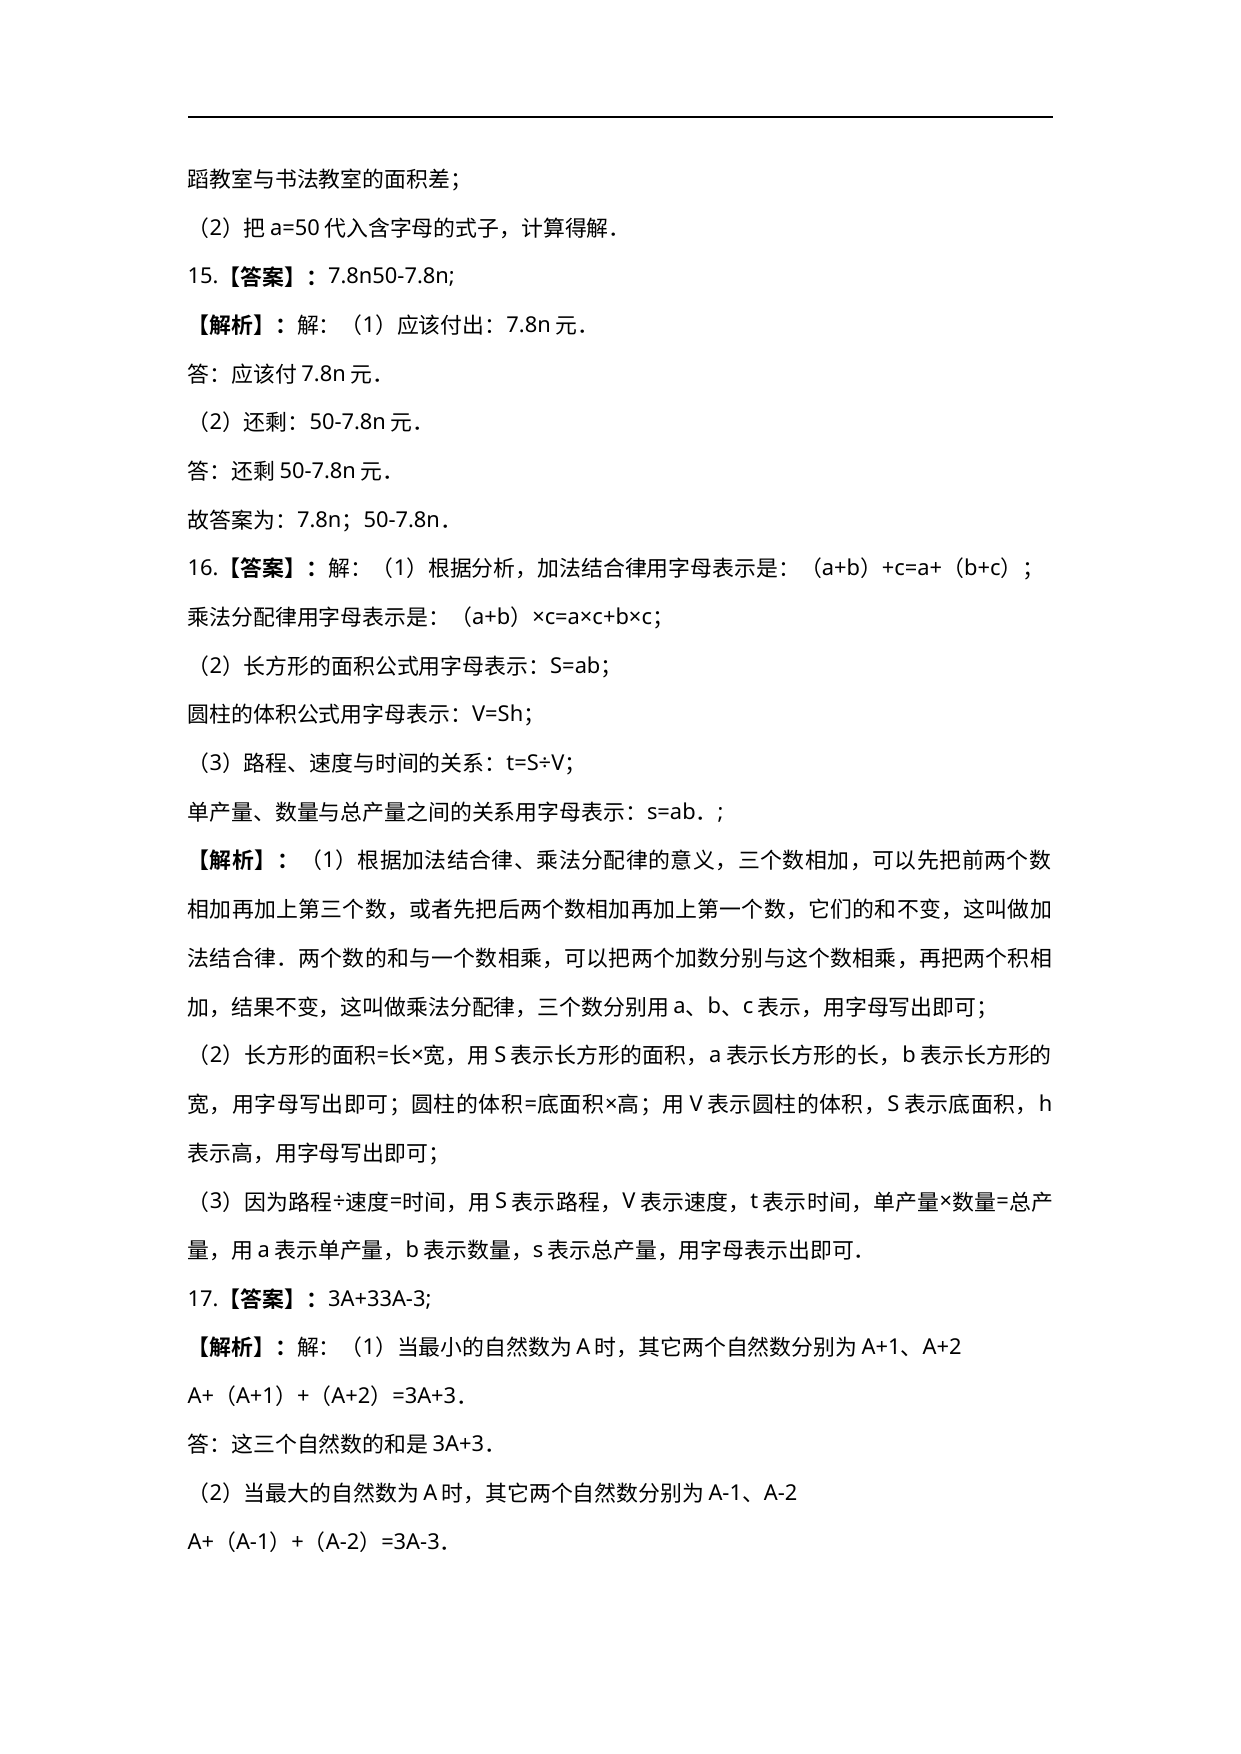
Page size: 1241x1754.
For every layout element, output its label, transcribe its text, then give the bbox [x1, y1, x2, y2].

text 【解析】：（1）根据加法结合律、乘法分配律的意义，三个数相加，可以先把前两个数相加再加上第三个数，或者先把后两个数相加再加上第一个数，它们的和不变，这叫做加法结合律．两个数的和与一个数相乘，可以把两个加数分别与这个数相乘，再把两个积相加，结果不变，这叫做乘法分配律，三个数分别用a、b、c表示，用字母写出即可； （2）长方形的面积=长×宽，用S表示长方形的面积，a表示长方形的长，b表示长方形的宽，用字母写出即可；圆柱的体积=底面积×高；用V表示圆柱的体积，S表示底面积，h表示高，用字母写出即可； （3）因为路程÷速度=时间，用S表示路程，V表示速度，t表示时间，单产量×数量=总产量，用a表示单产量，b表示数量，s表示总产量，用字母表示出即可． [187, 843, 1053, 1265]
text 【解析】：解：（1）应该付出：7.8n元． 答：应该付7.8n元． （2）还剩：50-7.8n元． 答：还剩50-7.8n元． 故答案为：7.8n；50-7.8n． [187, 307, 1053, 535]
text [187, 1329, 1053, 1557]
text 16.【答案】：解：（1）根据分析，加法结合律用字母表示是：（a+b）+c=a+（b+c）； 乘法分配律用字母表示是：（a+b）×c=a×c+b×c； （2）长方形的面积公式用字母表示：S=ab； 圆柱的体积公式用字母表示：V=Sh； （3）路程、速度与时间的关系：t=S÷V； 单产量、数量与总产量之间的关系用字母表示：s=ab．; [187, 551, 1053, 827]
text 15.【答案】：7.8n50-7.8n; [187, 259, 1053, 292]
text 17.【答案】：3A+33A-3; [187, 1281, 1053, 1314]
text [187, 162, 1053, 243]
